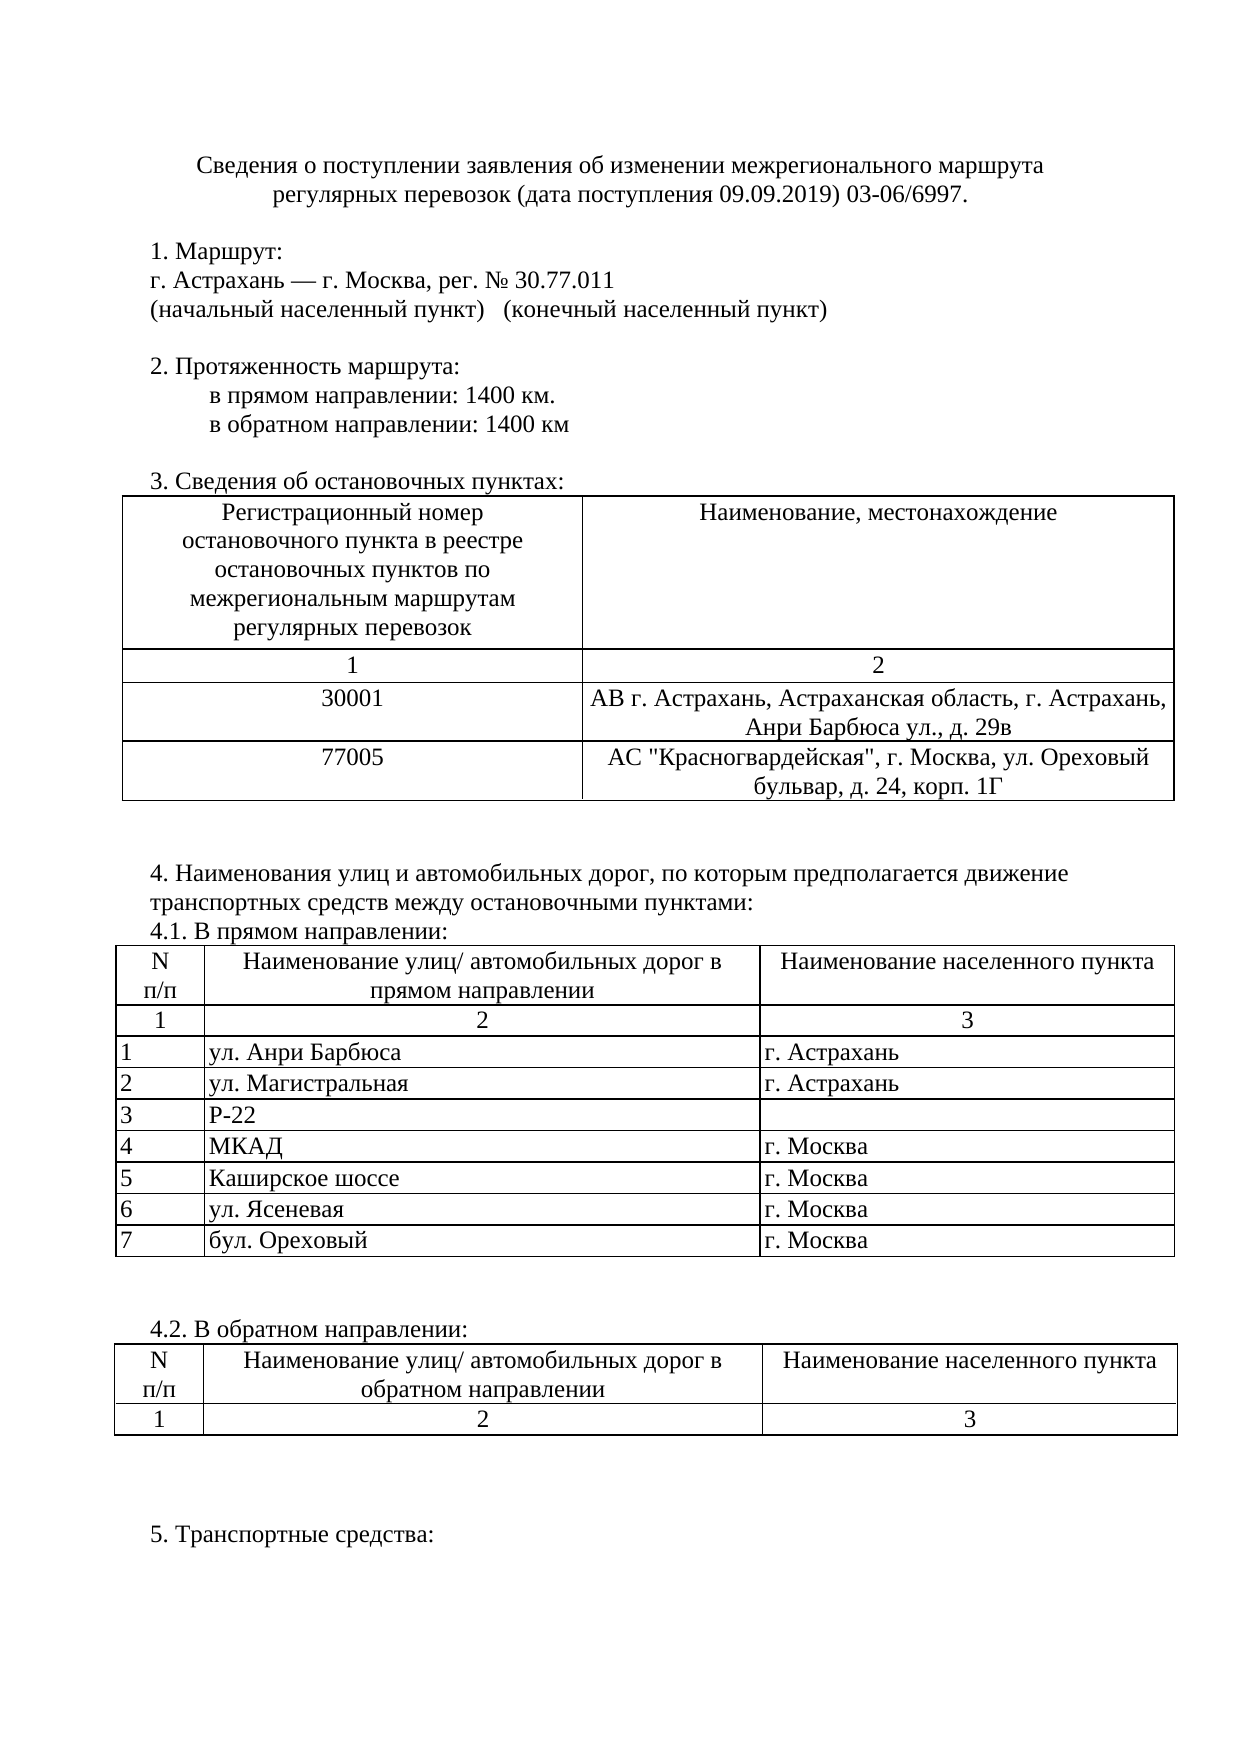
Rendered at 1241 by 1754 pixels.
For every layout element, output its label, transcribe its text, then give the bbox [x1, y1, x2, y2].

table_cell АС "Красногвардейская", г. Москва, ул. Ореховый бульвар, д. 24, корп. 1Г [583, 742, 1173, 799]
text 1. Маршрут: [150, 236, 1090, 265]
table_cell г. Москва [761, 1163, 1174, 1193]
table_header Наименование улиц/ автомобильных дорог в обратном направлении [204, 1345, 762, 1402]
table_header Наименование населенного пункта [761, 946, 1174, 1004]
table_cell Р-22 [205, 1100, 759, 1130]
text 2. Протяженность маршрута: [150, 351, 1090, 380]
table_header Регистрационный номер остановочного пункта в реестре остановочных пунктов по межрегиональным маршрутам регулярных перевозок [123, 497, 582, 648]
table_cell г. Астрахань [761, 1037, 1174, 1067]
text Сведения о поступлении заявления об изменении межрегионального маршрута регулярных перевозок (дата поступления 09.09.2019) 03-06/6997. [150, 150, 1090, 207]
text 5. Транспортные средства: [150, 1519, 1090, 1548]
text 3. Сведения об остановочных пунктах: [150, 466, 1090, 495]
table_cell АВ г. Астрахань, Астраханская область, г. Астрахань, Анри Барбюса ул., д. 29в [583, 683, 1173, 740]
table_cell Каширское шоссе [205, 1163, 759, 1193]
table_header N п/п [117, 946, 204, 1004]
table_cell 2 [583, 650, 1173, 681]
table_cell 1 [123, 650, 582, 681]
table_cell 1 [117, 1037, 204, 1067]
table_cell г. Москва [761, 1194, 1174, 1224]
table_cell бул. Ореховый [205, 1226, 759, 1256]
text 4.1. В прямом направлении: [150, 916, 1090, 945]
table_cell 3 [117, 1100, 204, 1130]
table_cell 77005 [123, 742, 582, 799]
table_header Наименование, местонахождение [583, 497, 1173, 648]
table_cell 2 [117, 1068, 204, 1098]
table_cell 6 [117, 1194, 204, 1224]
text в прямом направлении: 1400 км. [150, 380, 1090, 409]
table_cell 7 [117, 1226, 204, 1256]
table_cell г. Москва [761, 1226, 1174, 1256]
table_cell 30001 [123, 683, 582, 740]
table_cell 1 [117, 1006, 204, 1035]
table_cell ул. Магистральная [205, 1068, 759, 1098]
table_cell г. Москва [761, 1131, 1174, 1161]
text 4.2. В обратном направлении: [150, 1314, 1090, 1343]
table_cell г. Астрахань [761, 1068, 1174, 1098]
table_cell 2 [204, 1404, 762, 1434]
table_cell 3 [761, 1006, 1174, 1035]
text г. Астрахань — г. Москва, рег. № 30.77.011 [150, 265, 1090, 294]
table_cell 4 [117, 1131, 204, 1161]
table_cell ул. Анри Барбюса [205, 1037, 759, 1067]
table_header N п/п [115, 1345, 203, 1402]
table_header Наименование улиц/ автомобильных дорог в прямом направлении [205, 946, 759, 1004]
table_cell 3 [763, 1403, 1177, 1434]
table_cell 2 [205, 1006, 759, 1035]
table_cell [761, 1100, 1174, 1130]
table_cell МКАД [205, 1131, 759, 1161]
text 4. Наименования улиц и автомобильных дорог, по которым предполагается движение транспортных средств между остановочными пунктами: [150, 858, 1090, 916]
table_header Наименование населенного пункта [763, 1345, 1177, 1402]
text в обратном направлении: 1400 км [150, 409, 1090, 437]
table_cell 5 [117, 1163, 204, 1193]
text (начальный населенный пункт) (конечный населенный пункт) [150, 294, 1090, 322]
table_cell ул. Ясеневая [205, 1194, 759, 1224]
table_cell 1 [115, 1404, 203, 1434]
